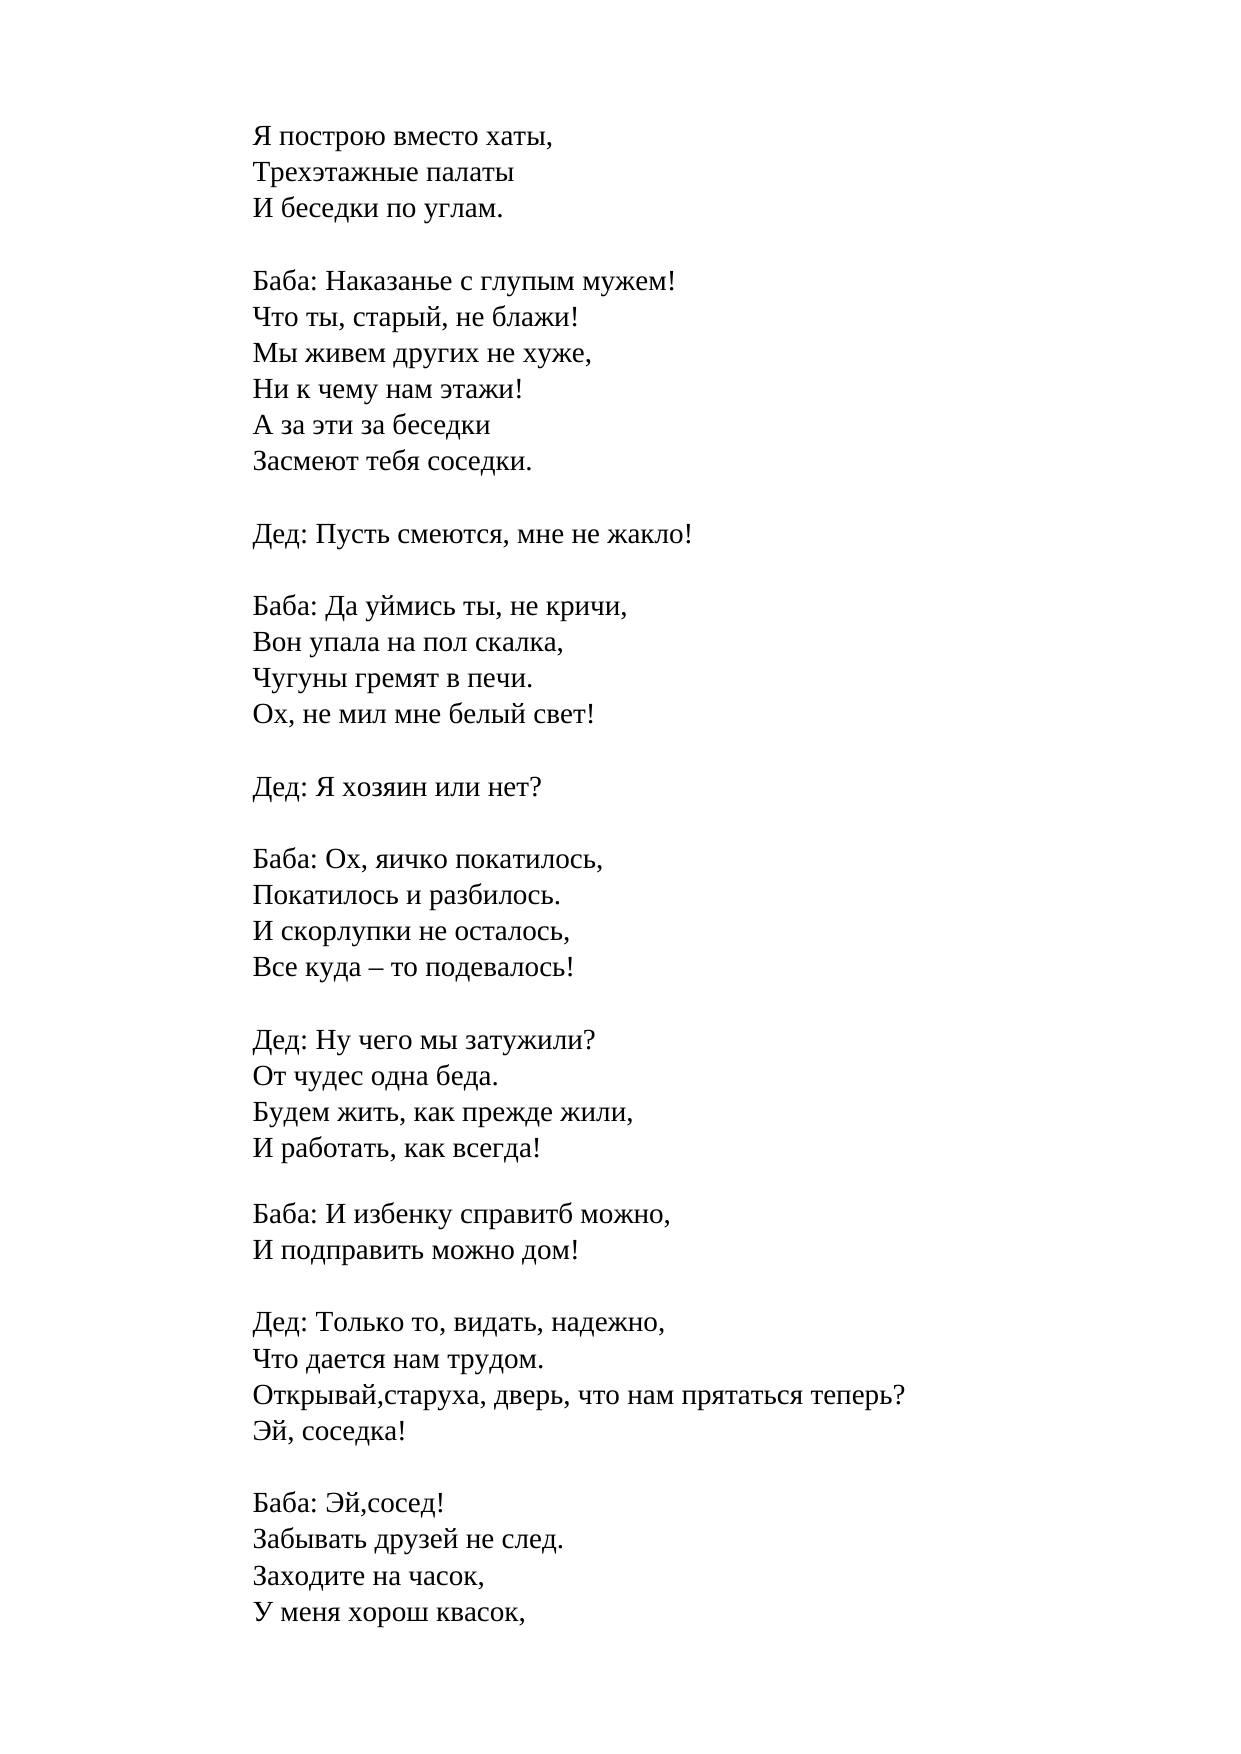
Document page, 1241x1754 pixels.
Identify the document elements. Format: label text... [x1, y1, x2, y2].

list Ох, не мил мне белый свет! [252, 696, 1152, 730]
list Баба: Ох, яичко покатилось, [252, 841, 1152, 874]
list Ни к чему нам этажи! А за эти за беседки [252, 371, 1152, 441]
list У меня хорош квасок, [252, 1594, 1152, 1627]
list Открывай,старуха, дверь, что нам прятаться теперь? [252, 1377, 1152, 1410]
list И беседки по углам. [252, 190, 1152, 224]
list От чудес одна беда. [252, 1058, 1152, 1091]
list Баба: И избенку справитб можно, [252, 1196, 1152, 1230]
list Дед: Пусть смеются, мне не жакло! [252, 516, 1152, 549]
list Я построю вместо хаты, [252, 118, 1152, 152]
list И подправить можно дом! [252, 1232, 1152, 1266]
list Трехэтажные палаты [252, 154, 1152, 188]
list И работать, как всегда! [252, 1130, 1152, 1194]
list Покатилось и разбилось. [252, 877, 1152, 911]
list Баба: Да уймись ты, не кричи, [252, 588, 1152, 622]
list Дед: Только то, видать, надежно, [252, 1304, 1152, 1338]
list Что ты, старый, не блажи! [252, 299, 1152, 332]
list Баба: Эй,сосед! [252, 1485, 1152, 1519]
list Все куда – то подевалось! [252, 949, 1152, 983]
list И скорлупки не осталось, [252, 913, 1152, 947]
list Дед: Ну чего мы затужили? [252, 1022, 1152, 1055]
list Эй, соседка! [252, 1413, 1152, 1447]
list Баба: Наказанье с глупым мужем! [252, 263, 1152, 296]
list Забывать друзей не след. [252, 1521, 1152, 1555]
list Засмеют тебя соседки. [252, 443, 1152, 477]
list Мы живем других не хуже, [252, 335, 1152, 368]
list Будем жить, как прежде жили, [252, 1094, 1152, 1128]
list Дед: Я хозяин или нет? [252, 769, 1152, 802]
list Что дается нам трудом. [252, 1341, 1152, 1374]
list Заходите на часок, [252, 1558, 1152, 1591]
list Вон упала на пол скалка, [252, 624, 1152, 658]
list Чугуны гремят в печи. [252, 660, 1152, 694]
